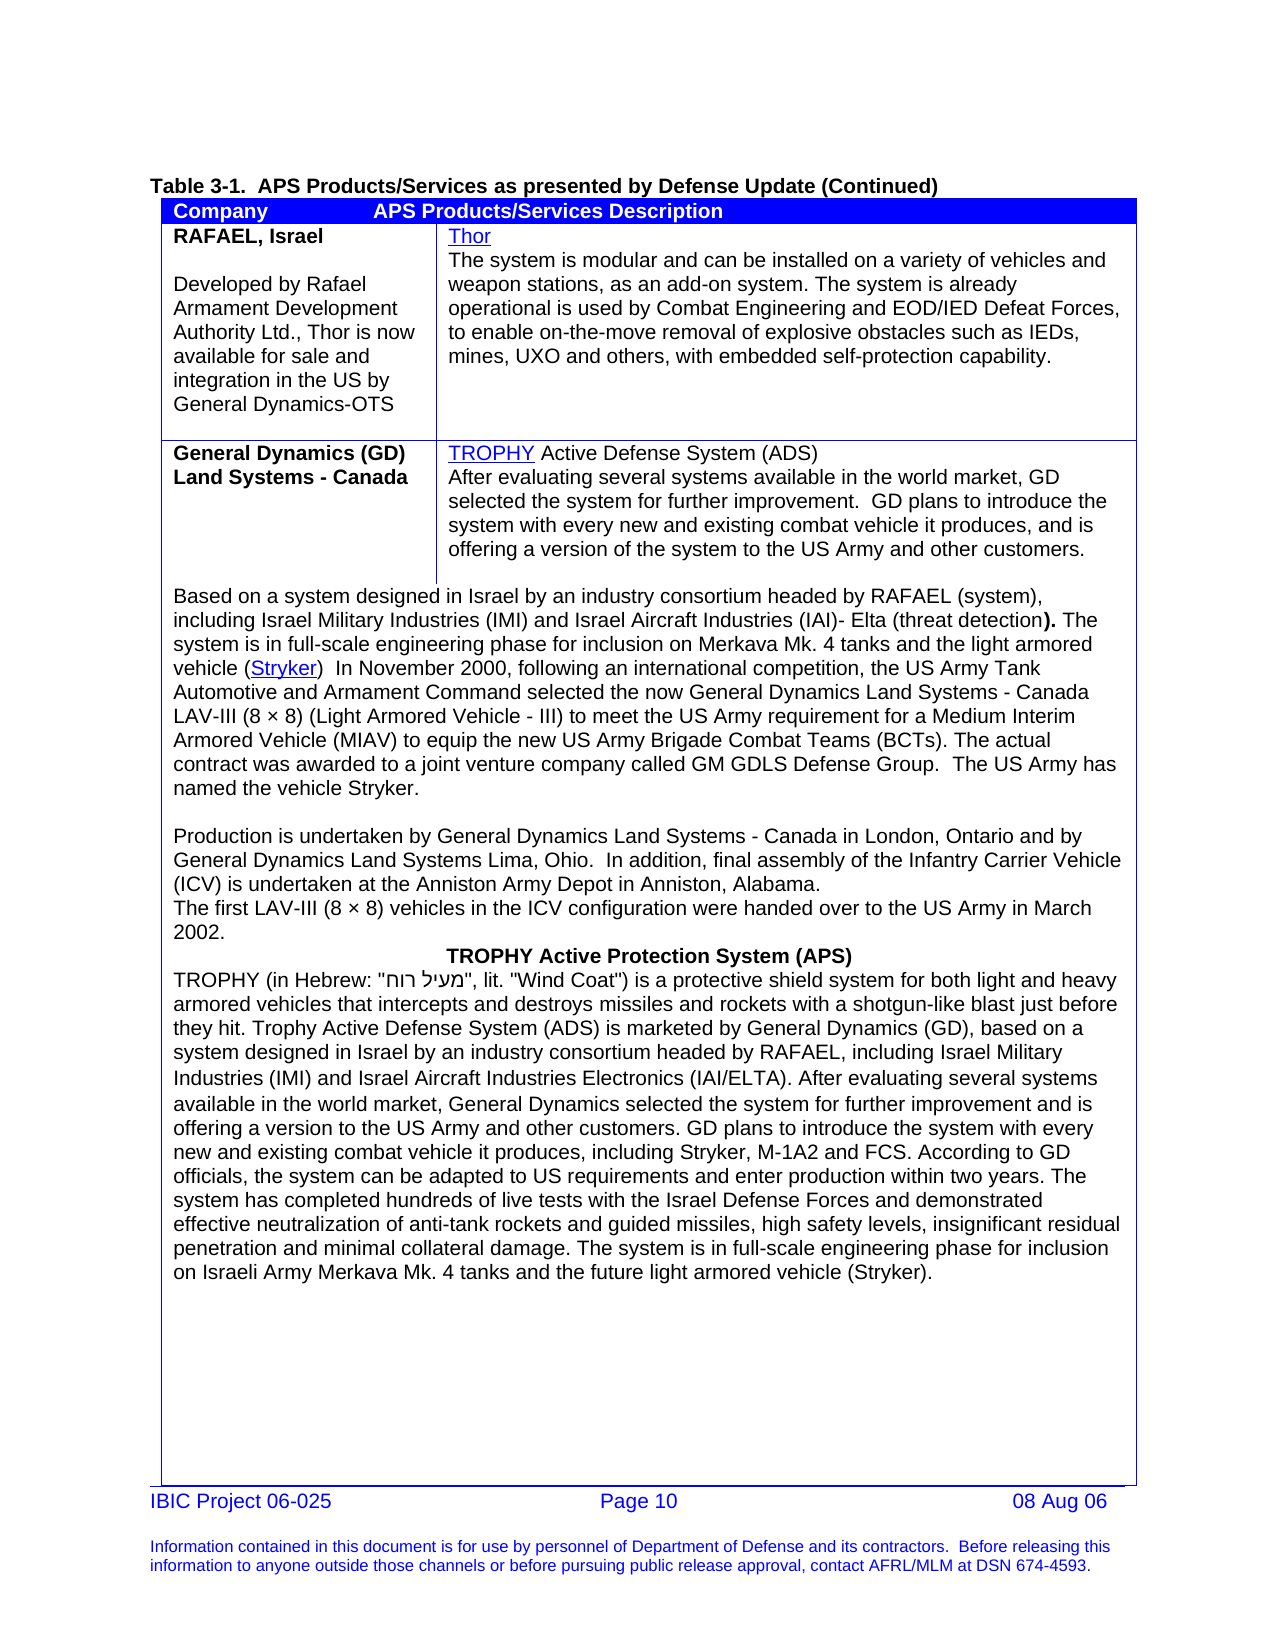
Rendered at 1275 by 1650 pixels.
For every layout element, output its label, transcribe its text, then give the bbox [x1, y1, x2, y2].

table_cell Thor The system is modular and can be installed on a variety of vehicles and weapon stations, as an add-on system. The system is already operational is used by Combat Engineering and EOD/IED Defeat Forces, to enable on-the-move removal of explosive obstacles such as IEDs, mines, UXO and others, with embedded self-protection capability. [437, 224, 1136, 439]
text Table 3-1. APS Products/Services as presented by Defense Update (Continued) [150, 174, 1125, 198]
table_header APS Products/Services Description [362, 199, 1136, 223]
table_header Company [162, 199, 361, 223]
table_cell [162, 584, 1136, 1484]
table_cell TROPHY Active Defense System (ADS) After evaluating several systems available in the world market, GD selected the system for further improvement. GD plans to introduce the system with every new and existing combat vehicle it produces, and is offering a version of the system to the US Army and other customers. [437, 441, 1136, 584]
table_cell General Dynamics (GD) Land Systems - [162, 441, 436, 584]
table_cell RAFAEL, Developed by Rafael Armament Development Authority Ltd., Thor is now available for sale and integration in the by General Dynamics-OTS [162, 224, 436, 439]
